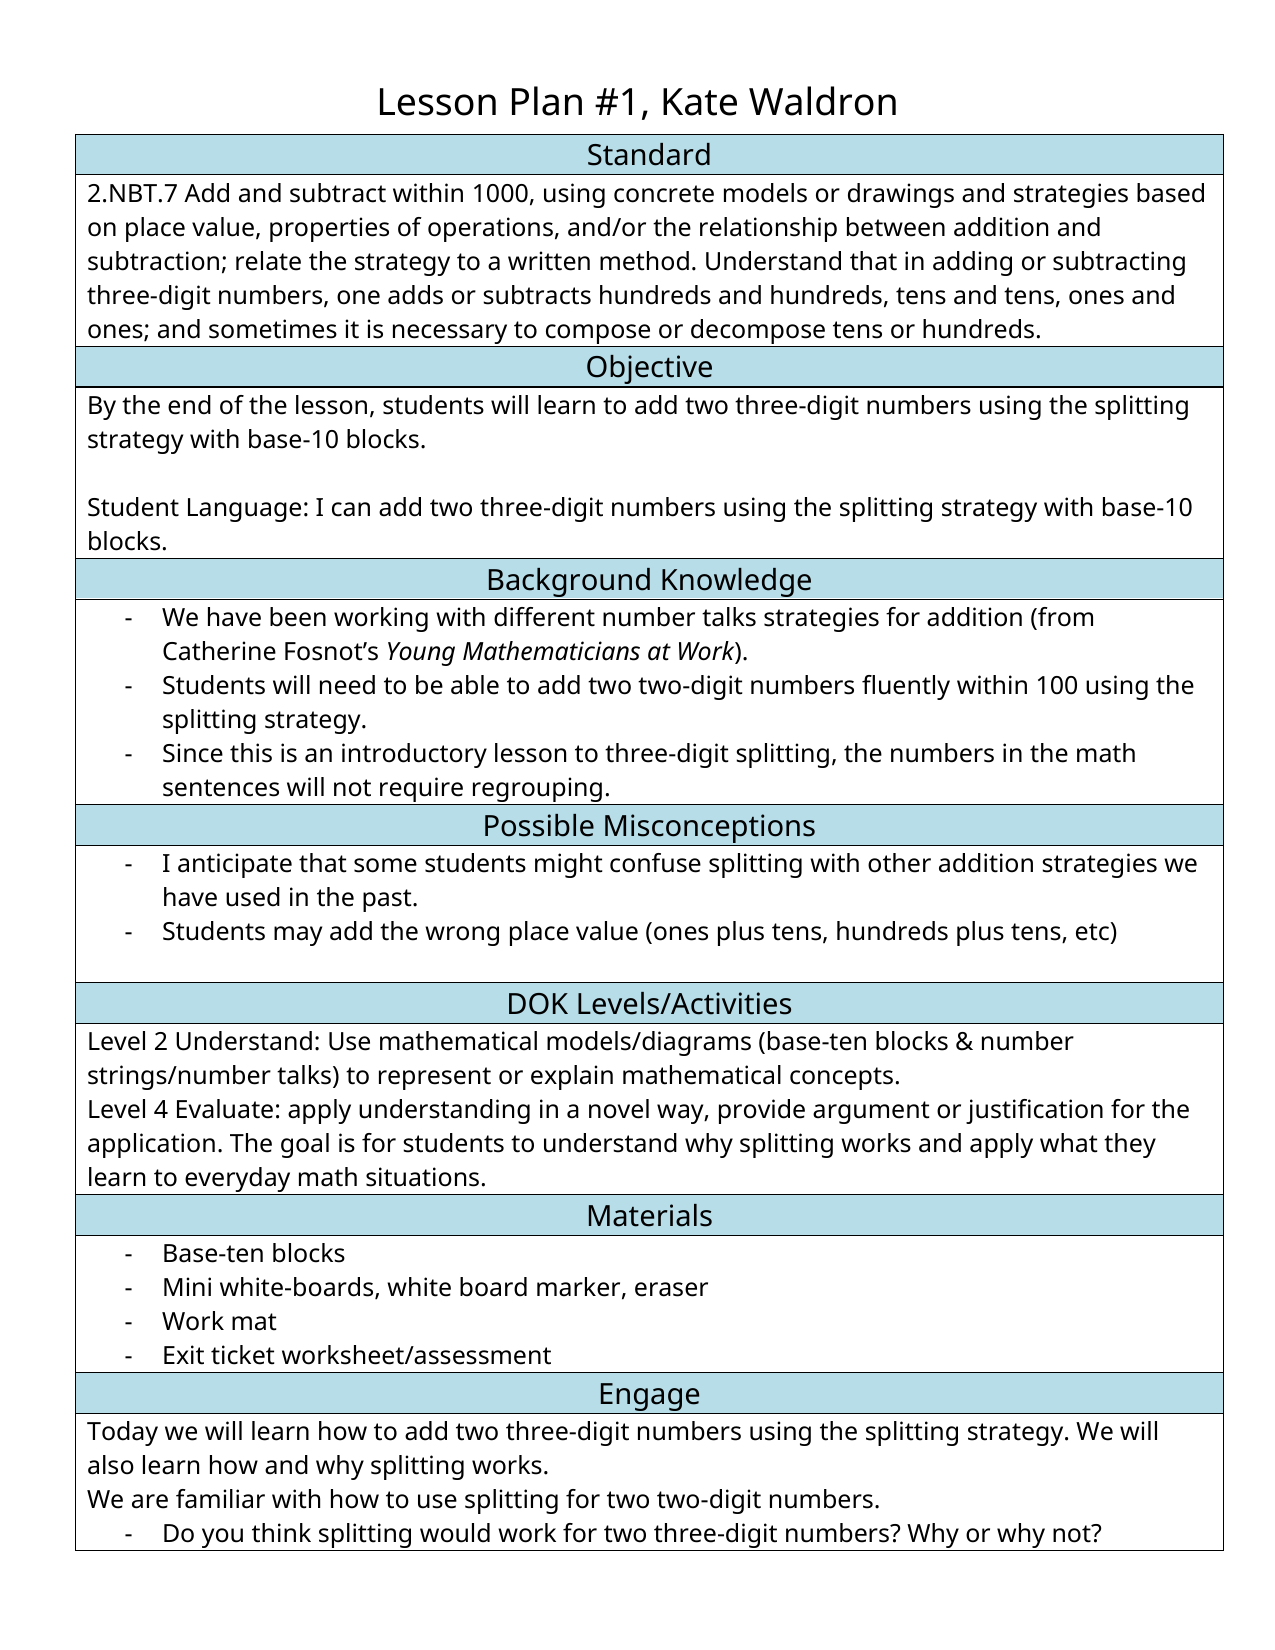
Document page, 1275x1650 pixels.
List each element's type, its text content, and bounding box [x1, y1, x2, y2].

table_cell Level 2 Understand: Use mathematical models/diagrams (base-ten blocks & number strings/number talks) to represent or explain mathematical concepts. Level 4 Evaluate: apply understanding in a novel way, provide argument or justification for the application. The goal is for students to understand why splitting works and apply what they learn to everyday math situations. [76, 1024, 1223, 1194]
table_cell We have been working with different number talks strategies for addition (from Catherine Fosnot’s Young Mathematicians at Work). Students will need to be able to add two two-digit numbers fluently within 100 using the splitting strategy. Since this is an introductory lesson to three-digit splitting, the numbers in the math sentences will not require regrouping. [76, 600, 1223, 804]
table_cell Materials [76, 1195, 1223, 1235]
table_cell 2.NBT.7 Add and subtract within 1000, using concrete models or drawings and strategies based on place value, properties of operations, and/or the relationship between addition and subtraction; relate the strategy to a written method. Understand that in adding or subtracting three-digit numbers, one adds or subtracts hundreds and hundreds, tens and tens, ones and ones; and sometimes it is necessary to compose or decompose tens or hundreds. [76, 175, 1223, 346]
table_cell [76, 1414, 1223, 1550]
text Lesson Plan #1, Kate Waldron [75, 75, 1200, 126]
table_cell Base-ten blocks Mini white-boards, white board marker, eraser Work mat Exit ticket worksheet/assessment [76, 1236, 1223, 1372]
table_cell Engage [76, 1373, 1223, 1413]
table_header Standard [76, 135, 1223, 174]
table_cell Background Knowledge [76, 559, 1223, 598]
table_cell By the end of the lesson, students will learn to add two three-digit numbers using the splitting strategy with base-10 blocks. Student Language: I can add two three-digit numbers using the splitting strategy with base-10 blocks. [76, 388, 1223, 558]
table_cell Objective [76, 347, 1223, 386]
table_cell I anticipate that some students might confuse splitting with other addition strategies we have used in the past. Students may add the wrong place value (ones plus tens, hundreds plus tens, etc) [76, 846, 1223, 982]
table_cell Possible Misconceptions [76, 805, 1223, 845]
table_cell DOK Levels/Activities [76, 983, 1223, 1023]
